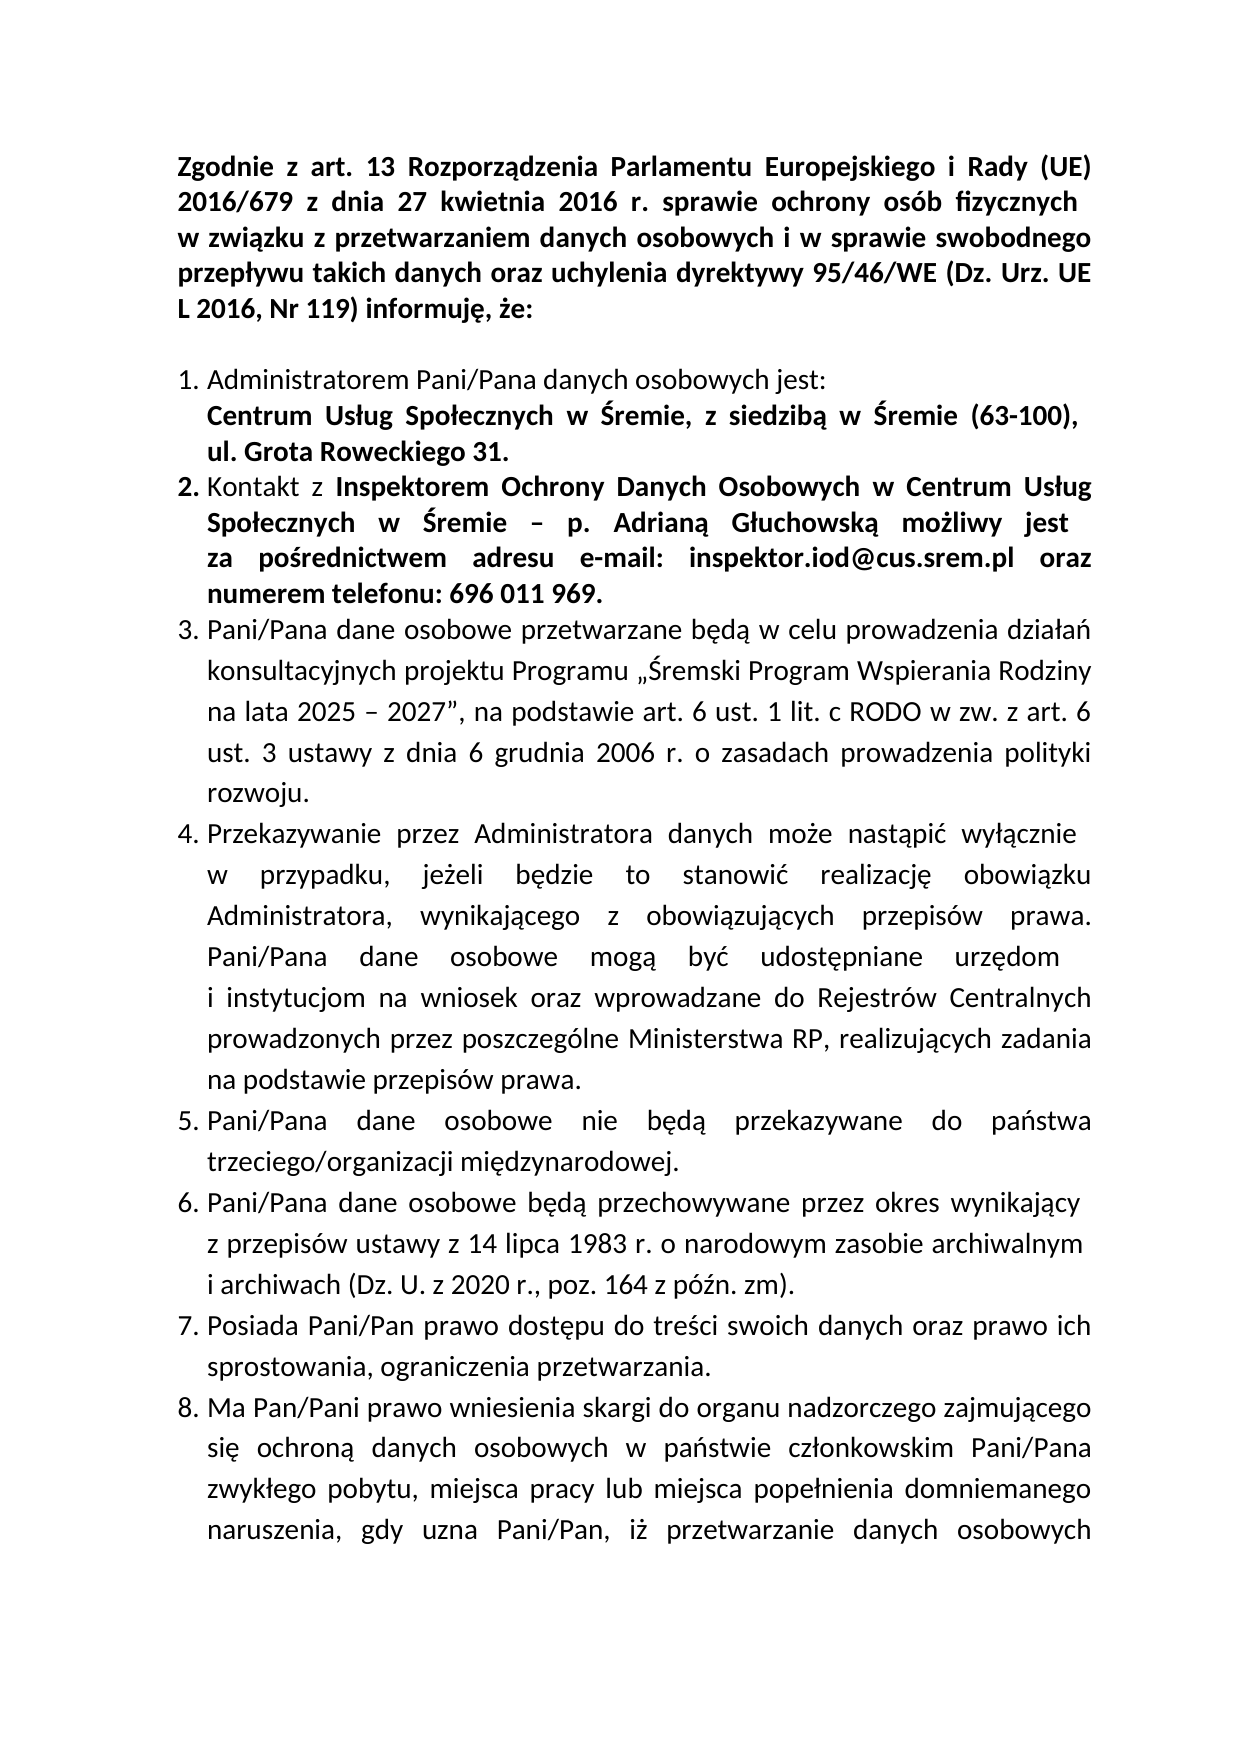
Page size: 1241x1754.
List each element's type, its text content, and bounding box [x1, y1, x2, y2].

list Pani/Pana dane osobowe nie będą przekazywane do państwa trzeciego/organizacji międzynarodowej. [177, 1102, 1092, 1179]
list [177, 1389, 1092, 1547]
list Pani/Pana dane osobowe będą przechowywane przez okres wynikający z przepisów ustawy z 14 lipca 1983 r. o narodowym zasobie archiwalnym i archiwach (Dz. U. z 2020 r., poz. 164 z późn. zm). [177, 1184, 1092, 1301]
list Posiada Pani/Pan prawo dostępu do treści swoich danych oraz prawo ich sprostowania, ograniczenia przetwarzania. [177, 1307, 1092, 1383]
list Pani/Pana dane osobowe przetwarzane będą w celu prowadzenia działań konsultacyjnych projektu Programu „Śremski Program Wspierania Rodziny na lata 2025 – 2027”, na podstawie art. 6 ust. 1 lit. c RODO w zw. z art. 6 ust. 3 ustawy z dnia 6 grudnia 2006 r. o zasadach prowadzenia polityki rozwoju. [177, 611, 1092, 810]
list Kontakt z Inspektorem Ochrony Danych Osobowych w Centrum Usług Społecznych w Śremie – p. Adrianą Głuchowską możliwy jest za pośrednictwem adresu e-mail: inspektor.iod@cus.srem.pl oraz numerem telefonu: 696 011 969. [177, 468, 1092, 611]
text Centrum Usług Społecznych w Śremie, z siedzibą w Śremie (63-100), ul. Grota Roweckiego 31. [207, 397, 1092, 468]
list Administratorem Pani/Pana danych osobowych jest: [177, 361, 1092, 397]
text Zgodnie z art. 13 Rozporządzenia Parlamentu Europejskiego i Rady (UE) 2016/679 z dnia 27 kwietnia 2016 r. sprawie ochrony osób fizycznych w związku z przetwarzaniem danych osobowych i w sprawie swobodnego przepływu takich danych oraz uchylenia dyrektywy 95/46/WE (Dz. Urz. UE L 2016, Nr 119) informuję, że: [177, 148, 1092, 326]
list Przekazywanie przez Administratora danych może nastąpić wyłącznie w przypadku, jeżeli będzie to stanowić realizację obowiązku Administratora, wynikającego z obowiązujących przepisów prawa. Pani/Pana dane osobowe mogą być udostępniane urzędom i instytucjom na wniosek oraz wprowadzane do Rejestrów Centralnych prowadzonych przez poszczególne Ministerstwa RP, realizujących zadania na podstawie przepisów prawa. [177, 816, 1092, 1097]
